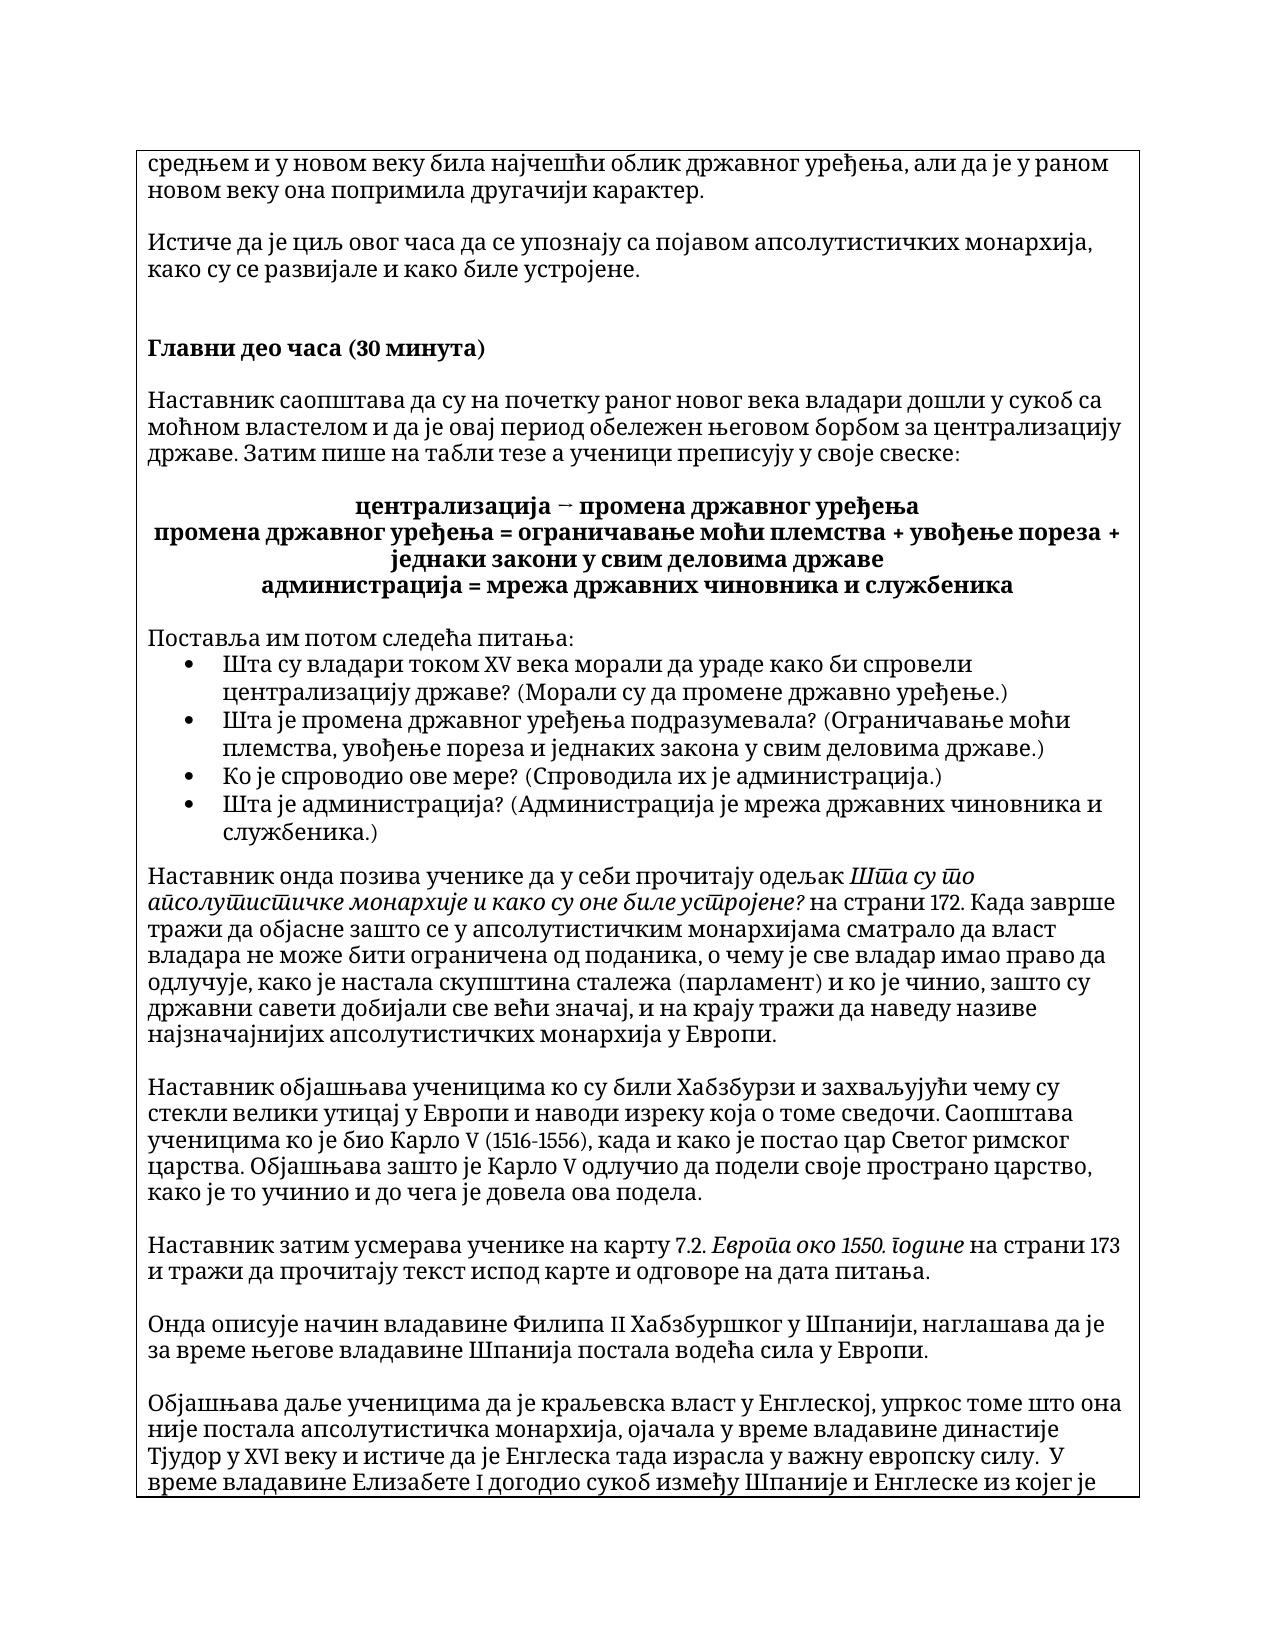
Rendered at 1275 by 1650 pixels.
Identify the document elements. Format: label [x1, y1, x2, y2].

table_cell [137, 151, 1139, 1496]
